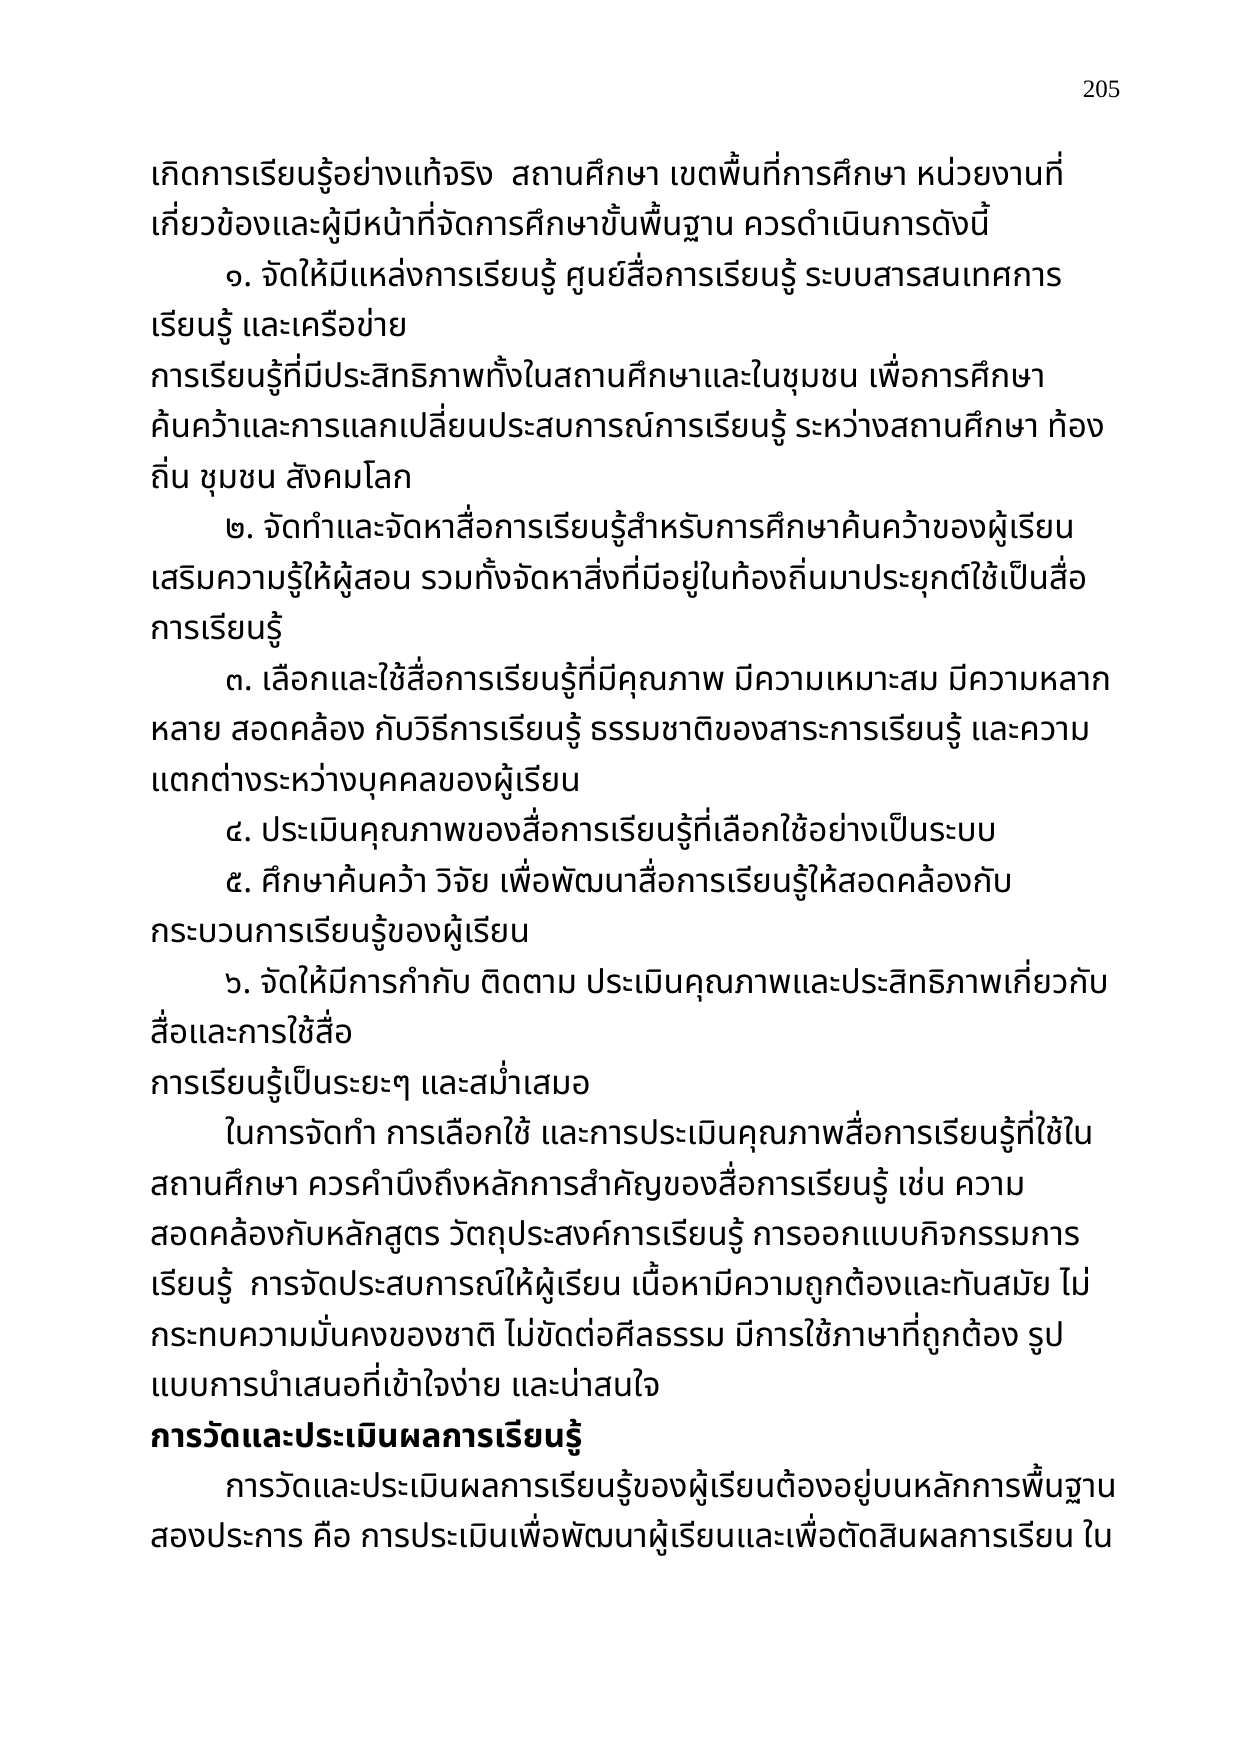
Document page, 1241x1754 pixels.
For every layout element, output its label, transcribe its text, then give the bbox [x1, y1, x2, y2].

text ๔. ประเมินคุณภาพของสื่อการเรียนรู้ที่เลือกใช้อย่างเป็นระบบ [150, 806, 1120, 857]
text การวัดและประเมินผลการเรียนรู้ [150, 1412, 1120, 1462]
text ๓. เลือกและใช้สื่อการเรียนรู้ที่มีคุณภาพ มีความเหมาะสม มีความหลากหลาย สอดคล้อง กับวิธีการเรียนรู้ ธรรมชาติของสาระการเรียนรู้ และความแตกต่างระหว่างบุคคลของผู้เรียน [150, 654, 1120, 806]
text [150, 1462, 1120, 1563]
text ๕. ศึกษาค้นคว้า วิจัย เพื่อพัฒนาสื่อการเรียนรู้ให้สอดคล้องกับกระบวนการเรียนรู้ของผู้เรียน [150, 857, 1120, 958]
text ในการจัดทำ การเลือกใช้ และการประเมินคุณภาพสื่อการเรียนรู้ที่ใช้ในสถานศึกษา ควรคำนึงถึงหลักการสำคัญของสื่อการเรียนรู้ เช่น ความสอดคล้องกับหลักสูตร วัตถุประสงค์การเรียนรู้ การออกแบบกิจกรรมการเรียนรู้ การจัดประสบการณ์ให้ผู้เรียน เนื้อหามีความถูกต้องและทันสมัย ไม่กระทบความมั่นคงของชาติ ไม่ขัดต่อศีลธรรม มีการใช้ภาษาที่ถูกต้อง รูปแบบการนำเสนอที่เข้าใจง่าย และน่าสนใจ [150, 1109, 1120, 1412]
text ๖. จัดให้มีการกำกับ ติดตาม ประเมินคุณภาพและประสิทธิภาพเกี่ยวกับสื่อและการใช้สื่อ การเรียนรู้เป็นระยะๆ และสม่ำเสมอ [150, 958, 1120, 1109]
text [150, 150, 1120, 251]
text ๑. จัดให้มีแหล่งการเรียนรู้ ศูนย์สื่อการเรียนรู้ ระบบสารสนเทศการเรียนรู้ และเครือข่าย การเรียนรู้ที่มีประสิทธิภาพทั้งในสถานศึกษาและในชุมชน เพื่อการศึกษาค้นคว้าและการแลกเปลี่ยนประสบการณ์การเรียนรู้ ระหว่างสถานศึกษา ท้องถิ่น ชุมชน สังคมโลก [150, 251, 1120, 503]
text ๒. จัดทำและจัดหาสื่อการเรียนรู้สำหรับการศึกษาค้นคว้าของผู้เรียน เสริมความรู้ให้ผู้สอน รวมทั้งจัดหาสิ่งที่มีอยู่ในท้องถิ่นมาประยุกต์ใช้เป็นสื่อการเรียนรู้ [150, 503, 1120, 654]
